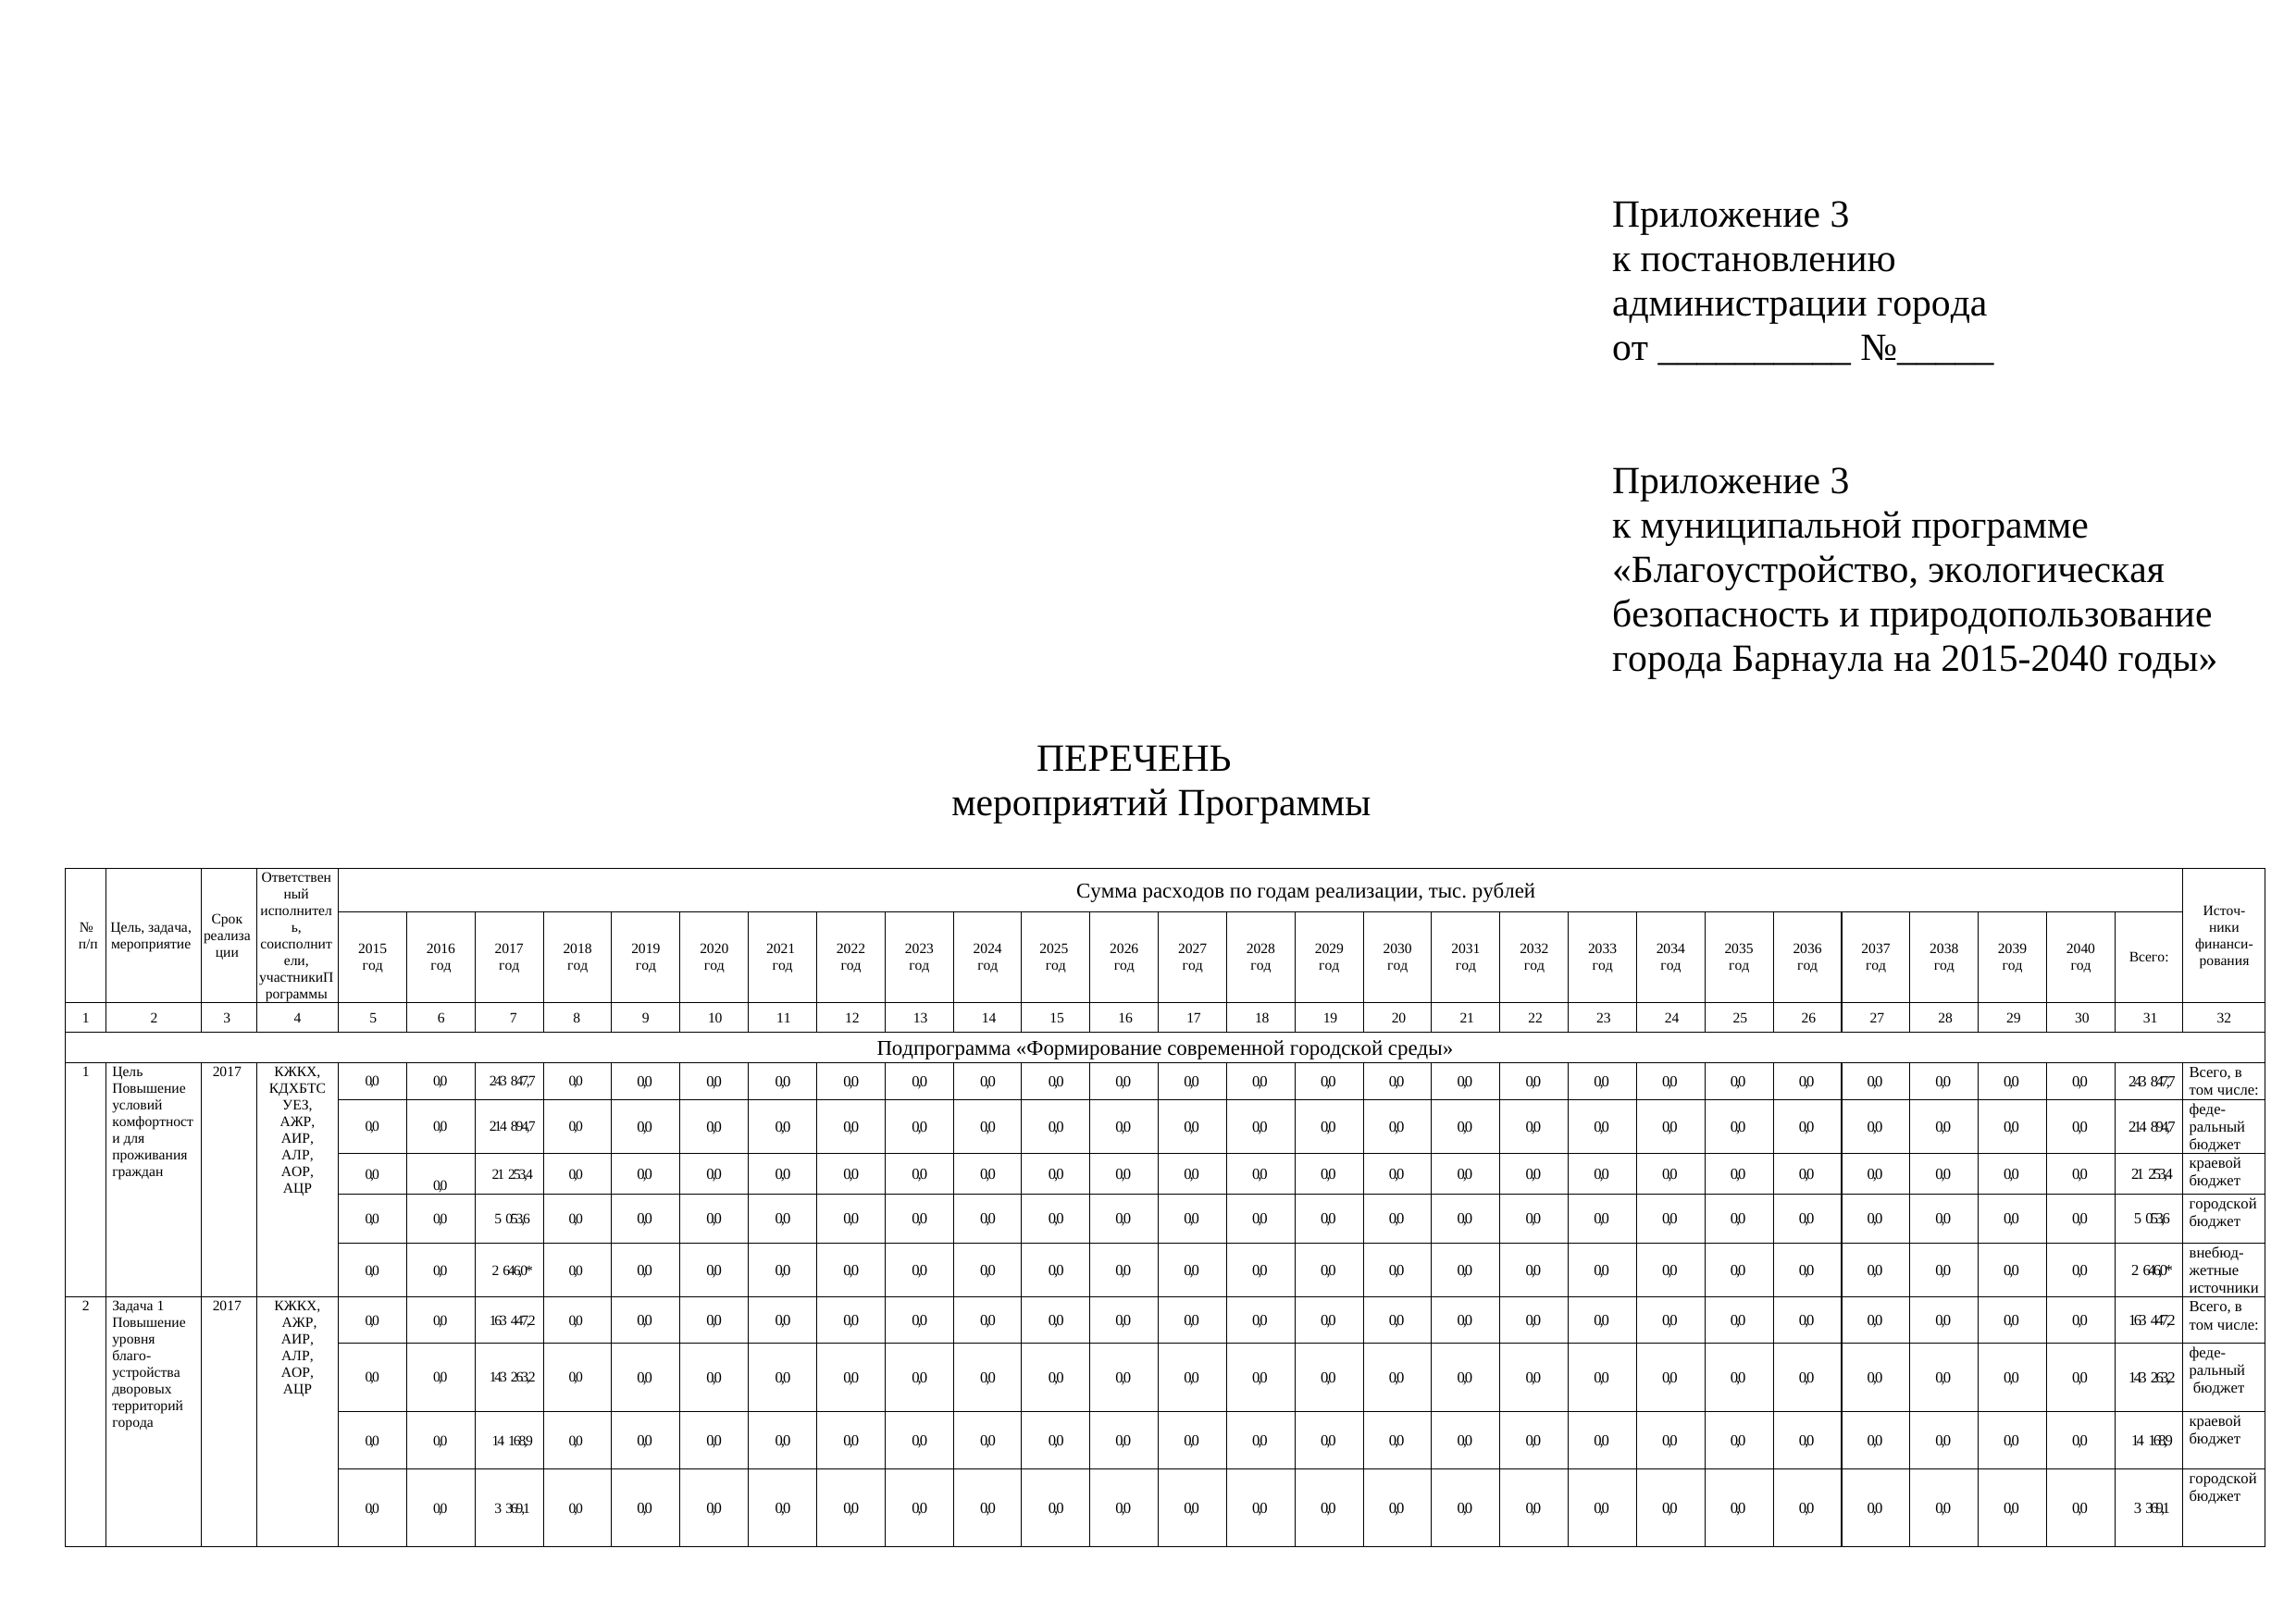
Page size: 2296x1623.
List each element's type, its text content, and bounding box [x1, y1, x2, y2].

table_cell 0,0 [1774, 1195, 1841, 1243]
table_cell 0,0 [1159, 1154, 1226, 1194]
table_cell 0,0 [2047, 1344, 2115, 1411]
table_header Сумма расходов по годам реализации, тыс. рублей [339, 869, 2182, 911]
table_cell 0,0 [2047, 1469, 2115, 1546]
table_cell 0,0 [1296, 1469, 1363, 1546]
table_cell 2028 год [1227, 912, 1295, 1001]
table_cell 0,0 [680, 1244, 748, 1296]
table_cell 0,0 [2047, 1063, 2115, 1098]
table_cell 7 [476, 1003, 543, 1032]
table_cell 0,0 [1843, 1297, 1909, 1343]
table_cell 2017 год [476, 912, 543, 1001]
table_header № п/п [66, 869, 105, 1001]
table_cell 0,0 [1979, 1195, 2046, 1243]
table_cell 0,0 [407, 1412, 475, 1468]
table_cell 0,0 [1296, 1244, 1363, 1296]
text администрации города [1612, 280, 2243, 325]
table_cell 2034 год [1637, 912, 1705, 1001]
table_cell 0,0 [1979, 1297, 2046, 1343]
table_cell 0,0 [612, 1469, 679, 1546]
table_cell 0,0 [1706, 1154, 1773, 1194]
table_cell 0,0 [1364, 1244, 1431, 1296]
table_cell 0,0 [544, 1100, 611, 1153]
table_cell 2023 год [886, 912, 953, 1001]
table_cell 0,0 [1022, 1195, 1089, 1243]
table_cell 0,0 [339, 1344, 406, 1411]
table_cell 1 [66, 1063, 105, 1296]
table_cell 0,0 [1432, 1195, 1499, 1243]
table_cell 0,0 [2047, 1154, 2115, 1194]
table_cell 0,0 [1159, 1100, 1226, 1153]
table_cell 0,0 [339, 1063, 406, 1098]
table_cell 2038 год [1910, 912, 1978, 1001]
table_cell 0,0 [339, 1469, 406, 1546]
table_cell 243 847,7 [476, 1063, 543, 1098]
table_cell 0,0 [817, 1297, 885, 1343]
table_cell 0,0 [1910, 1100, 1978, 1153]
table_cell 163 447,2 [2116, 1297, 2182, 1343]
table_cell 0,0 [339, 1297, 406, 1343]
table_cell 0,0 [1432, 1244, 1499, 1296]
table_cell 0,0 [749, 1297, 816, 1343]
table_cell 17 [1159, 1003, 1226, 1032]
table_cell 0,0 [2047, 1244, 2115, 1296]
table_cell 0,0 [680, 1412, 748, 1468]
table_cell 0,0 [612, 1063, 679, 1098]
table_cell 0,0 [1774, 1063, 1841, 1098]
table_cell 0,0 [1159, 1469, 1226, 1546]
table_cell 0,0 [1432, 1100, 1499, 1153]
table_cell 0,0 [1296, 1063, 1363, 1098]
table_cell 2037 год [1843, 912, 1909, 1001]
table_cell 2017 [202, 1063, 256, 1296]
table_cell 5 053,6 [2116, 1195, 2182, 1243]
table_cell 0,0 [1706, 1412, 1773, 1468]
table_cell 0,0 [1910, 1195, 1978, 1243]
table_cell 2022 год [817, 912, 885, 1001]
table_cell 0,0 [1364, 1344, 1431, 1411]
table_cell 0,0 [1774, 1154, 1841, 1194]
table_cell 0,0 [612, 1195, 679, 1243]
table_cell 0,0 [612, 1344, 679, 1411]
table_cell 2 [106, 1003, 201, 1032]
table_cell 0,0 [1979, 1063, 2046, 1098]
table_cell 9 [612, 1003, 679, 1032]
table_cell 0,0 [817, 1344, 885, 1411]
table_cell 0,0 [817, 1154, 885, 1194]
table_cell 0,0 [886, 1344, 953, 1411]
table_cell 0,0 [886, 1100, 953, 1153]
table_cell 0,0 [1979, 1100, 2046, 1153]
table_cell 0,0 [1364, 1412, 1431, 1468]
table_cell 163 447,2 [476, 1297, 543, 1343]
table_cell 0,0 [1910, 1297, 1978, 1343]
table_cell 0,0 [954, 1195, 1021, 1243]
table_cell 0,0 [1637, 1195, 1705, 1243]
table_cell 214 894,7 [476, 1100, 543, 1153]
table_cell 0,0 [1022, 1063, 1089, 1098]
table_cell 0,0 [544, 1412, 611, 1468]
table_cell 0,0 [612, 1154, 679, 1194]
table_cell 0,0 [1706, 1100, 1773, 1153]
table_cell 2019 год [612, 912, 679, 1001]
table_cell 0,0 [1774, 1469, 1841, 1546]
table_cell 18 [1227, 1003, 1295, 1032]
table_cell 2030 год [1364, 912, 1431, 1001]
table_cell 0,0 [1432, 1297, 1499, 1343]
table_cell 0,0 [1432, 1412, 1499, 1468]
table_cell 2027 год [1159, 912, 1226, 1001]
table_cell 0,0 [680, 1344, 748, 1411]
table_cell 0,0 [1843, 1100, 1909, 1153]
table_cell 31 [2116, 1003, 2182, 1032]
table_cell 2 646,0* [476, 1244, 543, 1296]
table_cell 0,0 [612, 1244, 679, 1296]
text к постановлению [1612, 236, 2243, 280]
table_cell 23 [1569, 1003, 1636, 1032]
table_cell 22 [1500, 1003, 1568, 1032]
table_cell 0,0 [1022, 1100, 1089, 1153]
table_cell 2036 год [1774, 912, 1841, 1001]
table_cell 21 [1432, 1003, 1499, 1032]
table_cell 5 053,6 [476, 1195, 543, 1243]
table_cell 0,0 [1910, 1063, 1978, 1098]
table_header Ответственный исполнитель, соисполнители, участникиПрограммы [257, 869, 338, 1001]
table_cell 0,0 [1022, 1244, 1089, 1296]
table_header Срок реализации [202, 869, 256, 1001]
table_cell 0,0 [544, 1297, 611, 1343]
table_cell 0,0 [954, 1469, 1021, 1546]
table_cell 0,0 [1774, 1297, 1841, 1343]
table_cell 243 847,7 [2116, 1063, 2182, 1098]
table_cell 15 [1022, 1003, 1089, 1032]
table_cell 0,0 [680, 1297, 748, 1343]
table_cell 0,0 [1500, 1412, 1568, 1468]
table_cell 0,0 [1774, 1100, 1841, 1153]
table_cell 0,0 [407, 1063, 475, 1098]
table_cell 21 253,4 [2116, 1154, 2182, 1194]
table_cell 12 [817, 1003, 885, 1032]
table_cell 2015 год [339, 912, 406, 1001]
table_cell 0,0 [749, 1063, 816, 1098]
table_cell 0,0 [1090, 1297, 1158, 1343]
table_cell Всего, в том числе: [2183, 1063, 2265, 1098]
table_cell 214 894,7 [2116, 1100, 2182, 1153]
table_cell 0,0 [2047, 1195, 2115, 1243]
table_cell 0,0 [886, 1244, 953, 1296]
table_cell 0,0 [1706, 1344, 1773, 1411]
table_cell Всего: [2116, 912, 2182, 1001]
table_cell 0,0 [1296, 1195, 1363, 1243]
table_cell 0,0 [1296, 1154, 1363, 1194]
table_cell 3 369,1 [476, 1469, 543, 1546]
table_cell 0,0 [954, 1412, 1021, 1468]
table_cell 0,0 [339, 1154, 406, 1194]
table_cell 0,0 [954, 1344, 1021, 1411]
table_cell 0,0 [1432, 1154, 1499, 1194]
table_cell 4 [257, 1003, 338, 1032]
table_cell Цель Повышение условий комфортности для проживания граждан [106, 1063, 201, 1296]
table_cell 0,0 [1569, 1469, 1636, 1546]
table_cell 0,0 [886, 1195, 953, 1243]
table_cell 0,0 [1569, 1100, 1636, 1153]
table_cell 2035 год [1706, 912, 1773, 1001]
table_cell 0,0 [954, 1297, 1021, 1343]
table_header Источ-ники финанси-рования [2183, 869, 2265, 1001]
table_cell 0,0 [1364, 1154, 1431, 1194]
table_header Цель, задача, мероприятие [106, 869, 201, 1001]
table_cell 0,0 [1227, 1344, 1295, 1411]
table_cell 14 [954, 1003, 1021, 1032]
table_cell 0,0 [1022, 1297, 1089, 1343]
table_cell 0,0 [1296, 1344, 1363, 1411]
table_cell 0,0 [544, 1344, 611, 1411]
table_cell 0,0 [749, 1195, 816, 1243]
table_cell 0,0 [407, 1195, 475, 1243]
table_cell 0,0 [1159, 1244, 1226, 1296]
table_cell 0,0 [680, 1469, 748, 1546]
table_cell 0,0 [1637, 1154, 1705, 1194]
table_cell 0,0 [1569, 1195, 1636, 1243]
table_cell 0,0 [1159, 1195, 1226, 1243]
table_cell 0,0 [1979, 1469, 2046, 1546]
table_cell 2020 год [680, 912, 748, 1001]
table_cell 0,0 [1569, 1412, 1636, 1468]
table_cell городской бюджет [2183, 1469, 2265, 1546]
table_cell 2032 год [1500, 912, 1568, 1001]
table_cell 19 [1296, 1003, 1363, 1032]
table_cell 20 [1364, 1003, 1431, 1032]
table_cell 0,0 [1843, 1344, 1909, 1411]
table_cell 0,0 [1774, 1412, 1841, 1468]
table_cell 0,0 [1637, 1344, 1705, 1411]
table_cell краевой бюджет [2183, 1154, 2265, 1194]
table_cell 0,0 [1432, 1063, 1499, 1098]
table_cell Всего, в том числе: [2183, 1297, 2265, 1343]
table_cell 0,0 [1090, 1195, 1158, 1243]
table_cell 0,0 [1364, 1195, 1431, 1243]
table_cell 32 [2183, 1003, 2265, 1032]
table_cell 0,0 [1227, 1154, 1295, 1194]
table_cell 0,0 [1090, 1244, 1158, 1296]
table_cell 3 [202, 1003, 256, 1032]
table_cell 0,0 [407, 1344, 475, 1411]
table_cell 0,0 [1227, 1297, 1295, 1343]
table_cell 0,0 [407, 1297, 475, 1343]
table_cell 1 [66, 1003, 105, 1032]
table_cell 0,0 [2047, 1412, 2115, 1468]
table_cell 0,0 [1090, 1412, 1158, 1468]
table_cell 2 646,0* [2116, 1244, 2182, 1296]
table_cell Подпрограмма «Формирование современной городской среды» [66, 1033, 2265, 1062]
table_cell 2031 год [1432, 912, 1499, 1001]
table_cell Задача 1 Повышение уровня благо-устройства дворовых территорий города [106, 1297, 201, 1546]
table_cell 0,0 [817, 1469, 885, 1546]
table_cell 0,0 [1843, 1154, 1909, 1194]
table_cell 143 263,2 [476, 1344, 543, 1411]
table_cell 0,0 [749, 1244, 816, 1296]
table_cell 0,0 [612, 1412, 679, 1468]
table_cell 25 [1706, 1003, 1773, 1032]
table_cell 0,0 [544, 1154, 611, 1194]
table_cell 0,0 [339, 1412, 406, 1468]
table_cell 0,0 [954, 1063, 1021, 1098]
table_cell 0,0 [1432, 1344, 1499, 1411]
table_cell 0,0 [680, 1100, 748, 1153]
table_cell 14 168,9 [2116, 1412, 2182, 1468]
table_cell 0,0 [1159, 1063, 1226, 1098]
table_cell 26 [1774, 1003, 1841, 1032]
table_cell 2029 год [1296, 912, 1363, 1001]
table_cell 6 [407, 1003, 475, 1032]
text мероприятий Программы [68, 779, 2254, 824]
table_cell 0,0 [1500, 1063, 1568, 1098]
table_cell 0,0 [407, 1469, 475, 1546]
table_cell 0,0 [339, 1244, 406, 1296]
table_cell 0,0 [817, 1195, 885, 1243]
table_cell 0,0 [817, 1412, 885, 1468]
table_cell 0,0 [1364, 1063, 1431, 1098]
table_cell 0,0 [1706, 1244, 1773, 1296]
table_cell 0,0 [817, 1244, 885, 1296]
table_cell 0,0 [1090, 1063, 1158, 1098]
table_cell 0,0 [2047, 1100, 2115, 1153]
table_cell внебюд- жетные источники [2183, 1244, 2265, 1296]
table_cell 0,0 [1227, 1412, 1295, 1468]
table_cell 0,0 [1432, 1469, 1499, 1546]
table_cell 0,0 [1227, 1244, 1295, 1296]
table_cell феде- ральный бюджет [2183, 1100, 2265, 1153]
table_cell 0,0 [749, 1469, 816, 1546]
table_cell 0,0 [407, 1100, 475, 1153]
table_cell 0,0 [1979, 1154, 2046, 1194]
table_cell 0,0 [407, 1154, 475, 1194]
table_cell 0,0 [1569, 1244, 1636, 1296]
table_cell КЖКХ, КДХБТС УЕЗ, АЖР, АИР, АЛР, АОР, АЦР [257, 1063, 338, 1296]
table_cell 0,0 [1910, 1244, 1978, 1296]
table_cell 0,0 [1706, 1297, 1773, 1343]
table_cell 0,0 [1090, 1469, 1158, 1546]
text от __________ №_____ [1612, 325, 2243, 368]
table_cell 0,0 [1637, 1297, 1705, 1343]
table_cell КЖКХ, АЖР, АИР, АЛР, АОР, АЦР [257, 1297, 338, 1546]
table_cell 2018 год [544, 912, 611, 1001]
table_cell 0,0 [680, 1154, 748, 1194]
table_cell городской бюджет [2183, 1195, 2265, 1243]
table_cell 0,0 [1843, 1063, 1909, 1098]
table_cell 0,0 [1227, 1100, 1295, 1153]
table_cell феде- ральный бюджет [2183, 1344, 2265, 1411]
text к муниципальной программе «Благоустройство, экологическая безопасность и природопользование города Барнаула на 2015-2040 годы» [1612, 502, 2243, 679]
table_cell 8 [544, 1003, 611, 1032]
table_cell 0,0 [1227, 1195, 1295, 1243]
table_cell 0,0 [1500, 1195, 1568, 1243]
table_cell 0,0 [749, 1154, 816, 1194]
table_cell 0,0 [1910, 1412, 1978, 1468]
table_cell 0,0 [339, 1100, 406, 1153]
table_cell 0,0 [1022, 1154, 1089, 1194]
table_cell 21 253,4 [476, 1154, 543, 1194]
table_cell 2025 год [1022, 912, 1089, 1001]
table_cell 0,0 [817, 1063, 885, 1098]
table_cell 0,0 [1569, 1154, 1636, 1194]
table_cell 0,0 [1774, 1244, 1841, 1296]
table_cell 14 168,9 [476, 1412, 543, 1468]
text Приложение 3 [1612, 192, 2243, 236]
table_cell 0,0 [1979, 1344, 2046, 1411]
table_cell 0,0 [1364, 1297, 1431, 1343]
table_cell 11 [749, 1003, 816, 1032]
table_cell 0,0 [1843, 1195, 1909, 1243]
table_cell краевой бюджет [2183, 1412, 2265, 1468]
table_cell 0,0 [1090, 1100, 1158, 1153]
table_cell 0,0 [612, 1297, 679, 1343]
table_cell 0,0 [1569, 1297, 1636, 1343]
table_cell 143 263,2 [2116, 1344, 2182, 1411]
table_cell 16 [1090, 1003, 1158, 1032]
table_cell 0,0 [1296, 1100, 1363, 1153]
table_cell 0,0 [1910, 1469, 1978, 1546]
table_cell 0,0 [1500, 1469, 1568, 1546]
table_cell 0,0 [1843, 1244, 1909, 1296]
table_cell 13 [886, 1003, 953, 1032]
table_cell 0,0 [680, 1195, 748, 1243]
table_cell 0,0 [1364, 1469, 1431, 1546]
table_cell 0,0 [1364, 1100, 1431, 1153]
table_cell 28 [1910, 1003, 1978, 1032]
table_cell 2040 год [2047, 912, 2115, 1001]
table_cell 2033 год [1569, 912, 1636, 1001]
table_cell 0,0 [886, 1154, 953, 1194]
table_cell 0,0 [1979, 1412, 2046, 1468]
table_cell 0,0 [339, 1195, 406, 1243]
table_cell 0,0 [749, 1412, 816, 1468]
table_cell 0,0 [1843, 1412, 1909, 1468]
table_cell 0,0 [1227, 1063, 1295, 1098]
table_cell 2016 год [407, 912, 475, 1001]
table_cell 0,0 [954, 1244, 1021, 1296]
table_cell 0,0 [1843, 1469, 1909, 1546]
table_cell 0,0 [1022, 1344, 1089, 1411]
table_cell 3 369,1 [2116, 1469, 2182, 1546]
table_cell 0,0 [1637, 1412, 1705, 1468]
table_cell 0,0 [544, 1244, 611, 1296]
table_cell 0,0 [1022, 1412, 1089, 1468]
table_cell 0,0 [1637, 1100, 1705, 1153]
table_cell 0,0 [749, 1344, 816, 1411]
table_cell 2039 год [1979, 912, 2046, 1001]
table_cell 0,0 [954, 1154, 1021, 1194]
table_cell 0,0 [1774, 1344, 1841, 1411]
table_cell 2021 год [749, 912, 816, 1001]
table_cell 0,0 [2047, 1297, 2115, 1343]
table_cell 0,0 [1500, 1244, 1568, 1296]
table_cell 27 [1843, 1003, 1909, 1032]
table_cell 0,0 [1296, 1412, 1363, 1468]
table_cell 0,0 [1159, 1297, 1226, 1343]
table_cell 0,0 [886, 1297, 953, 1343]
table_cell 0,0 [1979, 1244, 2046, 1296]
table_cell 0,0 [1706, 1063, 1773, 1098]
table_cell 0,0 [817, 1100, 885, 1153]
table_cell 2 [66, 1297, 105, 1546]
table_cell 0,0 [680, 1063, 748, 1098]
table_cell 0,0 [1500, 1100, 1568, 1153]
table_cell 5 [339, 1003, 406, 1032]
table_cell 10 [680, 1003, 748, 1032]
table_cell 0,0 [1637, 1469, 1705, 1546]
table_cell 0,0 [1022, 1469, 1089, 1546]
table_cell 0,0 [1637, 1244, 1705, 1296]
table_cell 0,0 [1706, 1195, 1773, 1243]
table_cell 0,0 [1159, 1412, 1226, 1468]
table_cell 0,0 [1500, 1297, 1568, 1343]
table_cell 0,0 [954, 1100, 1021, 1153]
table_cell 0,0 [1090, 1154, 1158, 1194]
table_cell 0,0 [1090, 1344, 1158, 1411]
table_cell 0,0 [886, 1469, 953, 1546]
table_cell 30 [2047, 1003, 2115, 1032]
table_cell 2026 год [1090, 912, 1158, 1001]
table_cell 0,0 [544, 1469, 611, 1546]
table_cell 0,0 [544, 1195, 611, 1243]
table_cell 2024 год [954, 912, 1021, 1001]
table_cell 0,0 [1159, 1344, 1226, 1411]
table_cell 0,0 [1500, 1154, 1568, 1194]
table_cell 0,0 [1227, 1469, 1295, 1546]
table_cell 0,0 [407, 1244, 475, 1296]
table_cell 0,0 [1569, 1063, 1636, 1098]
table_cell 0,0 [544, 1063, 611, 1098]
table_cell 0,0 [886, 1412, 953, 1468]
table_cell 0,0 [1500, 1344, 1568, 1411]
table_cell 0,0 [1296, 1297, 1363, 1343]
text Приложение 3 [1612, 457, 2243, 502]
table_cell 0,0 [1910, 1344, 1978, 1411]
table_cell 0,0 [886, 1063, 953, 1098]
table_cell 0,0 [1706, 1469, 1773, 1546]
table_cell 0,0 [1569, 1344, 1636, 1411]
table_cell 0,0 [1637, 1063, 1705, 1098]
table_cell 0,0 [612, 1100, 679, 1153]
table_cell 29 [1979, 1003, 2046, 1032]
table_cell 0,0 [749, 1100, 816, 1153]
text ПЕРЕЧЕНЬ [13, 735, 2254, 779]
table_cell 0,0 [1910, 1154, 1978, 1194]
table_cell 2017 [202, 1297, 256, 1546]
table_cell 24 [1637, 1003, 1705, 1032]
